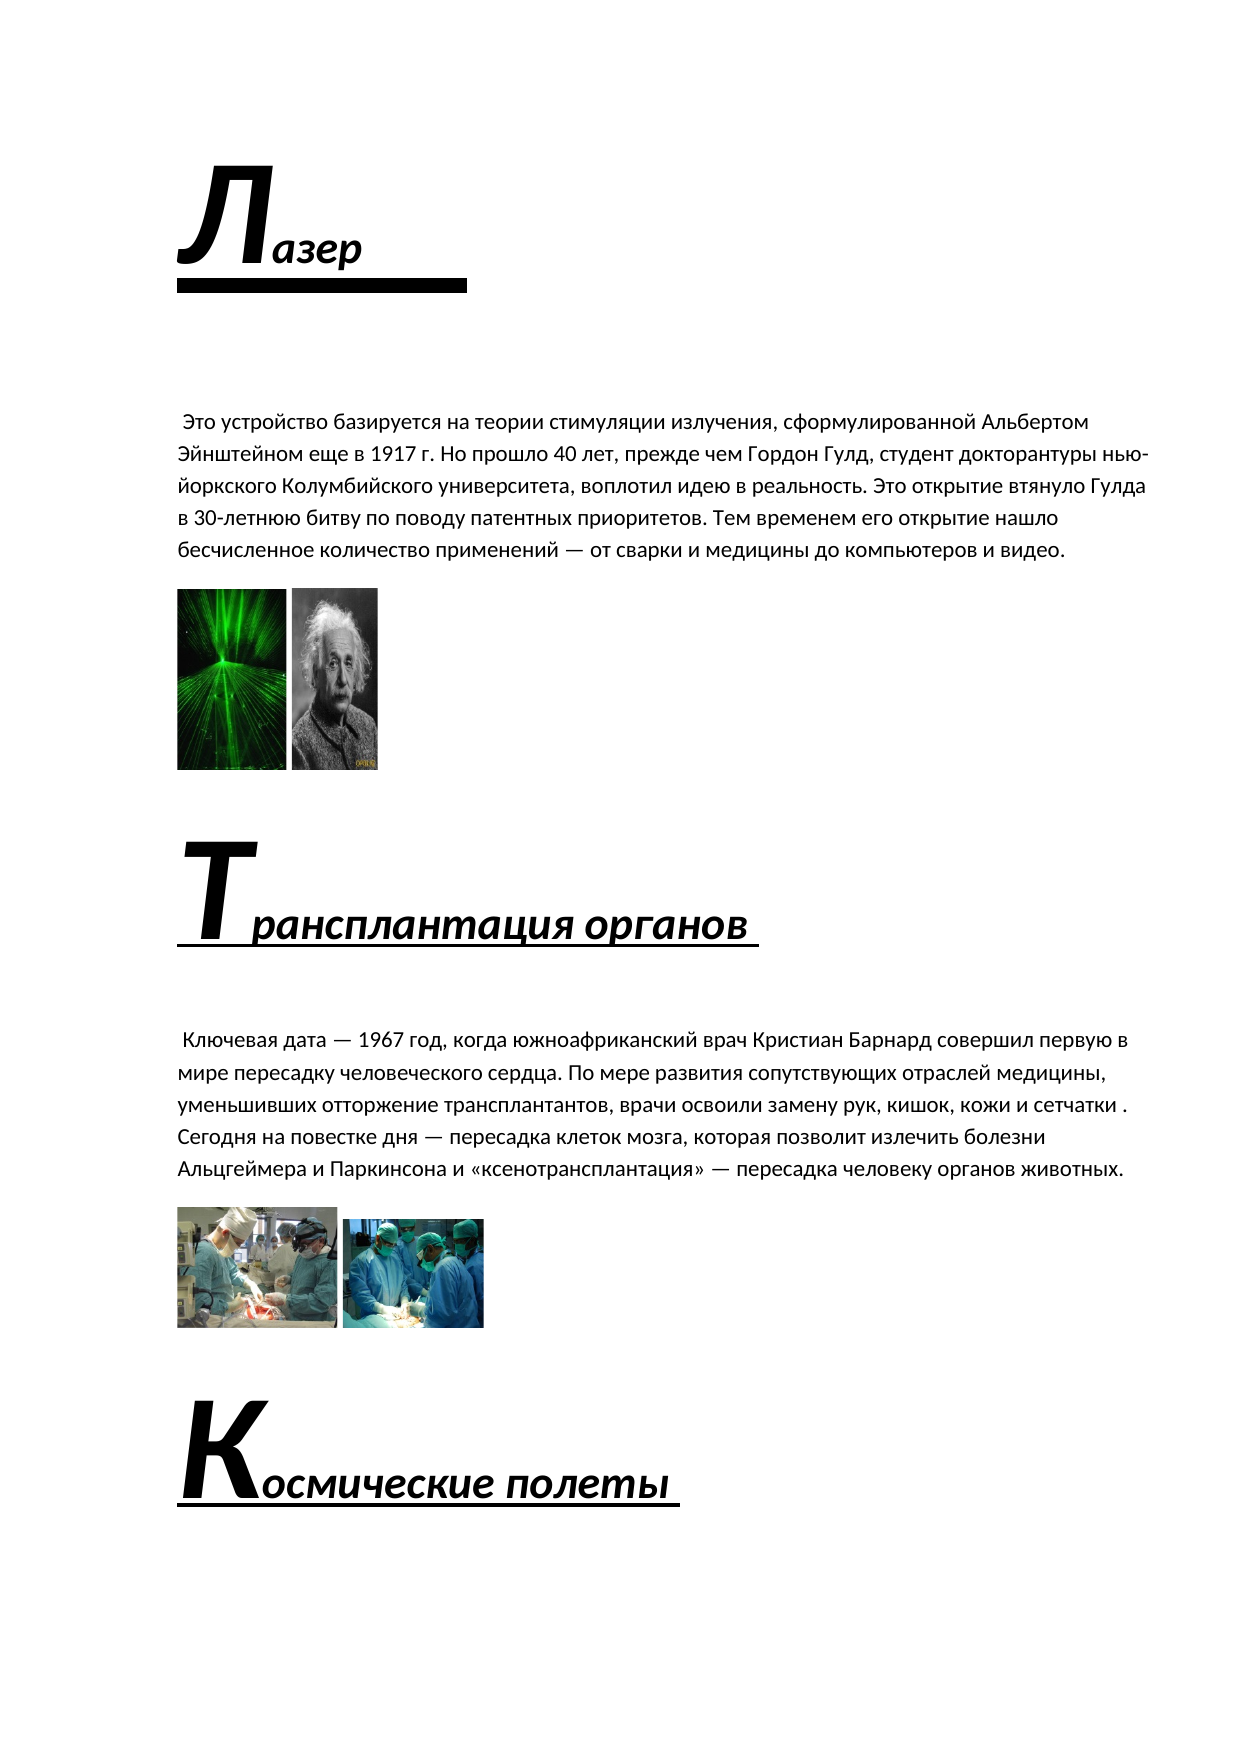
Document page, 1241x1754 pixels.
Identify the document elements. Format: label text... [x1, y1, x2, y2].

text Трансплантация органов [177, 794, 1152, 977]
text Космические полеты [177, 1353, 1152, 1536]
picture [291, 588, 378, 770]
text Ключевая дата — 1967 год, когда южноафриканский врач Кристиан Барнард совершил первую в мире пересадку человеческого сердца. По мере развития сопутствующих отраслей медицины, уменьшивших отторжение трансплантантов, врачи освоили замену рук, кишок, кожи и сетчатки . Сегодня на повестке дня — пересадка клеток мозга, которая позволит излечить болезни Альцгеймера и Паркинсона и «ксенотрансплантация» — пересадка человеку органов животных. [177, 1026, 1152, 1182]
text Лазер [177, 118, 1152, 301]
picture [342, 1219, 484, 1328]
picture [177, 1207, 338, 1328]
picture [177, 589, 287, 770]
text Это устройство базируется на теории стимуляции излучения, сформулированной Альбертом Эйнштейном еще в 1917 г. Но прошло 40 лет, прежде чем Гордон Гулд, студент докторантуры нью-йоркского Колумбийского университета, воплотил идею в реальность. Это открытие втянуло Гулда в 30-летнюю битву по поводу патентных приоритетов. Тем временем его открытие нашло бесчисленное количество применений — от сварки и медицины до компьютеров и видео. [177, 407, 1152, 563]
